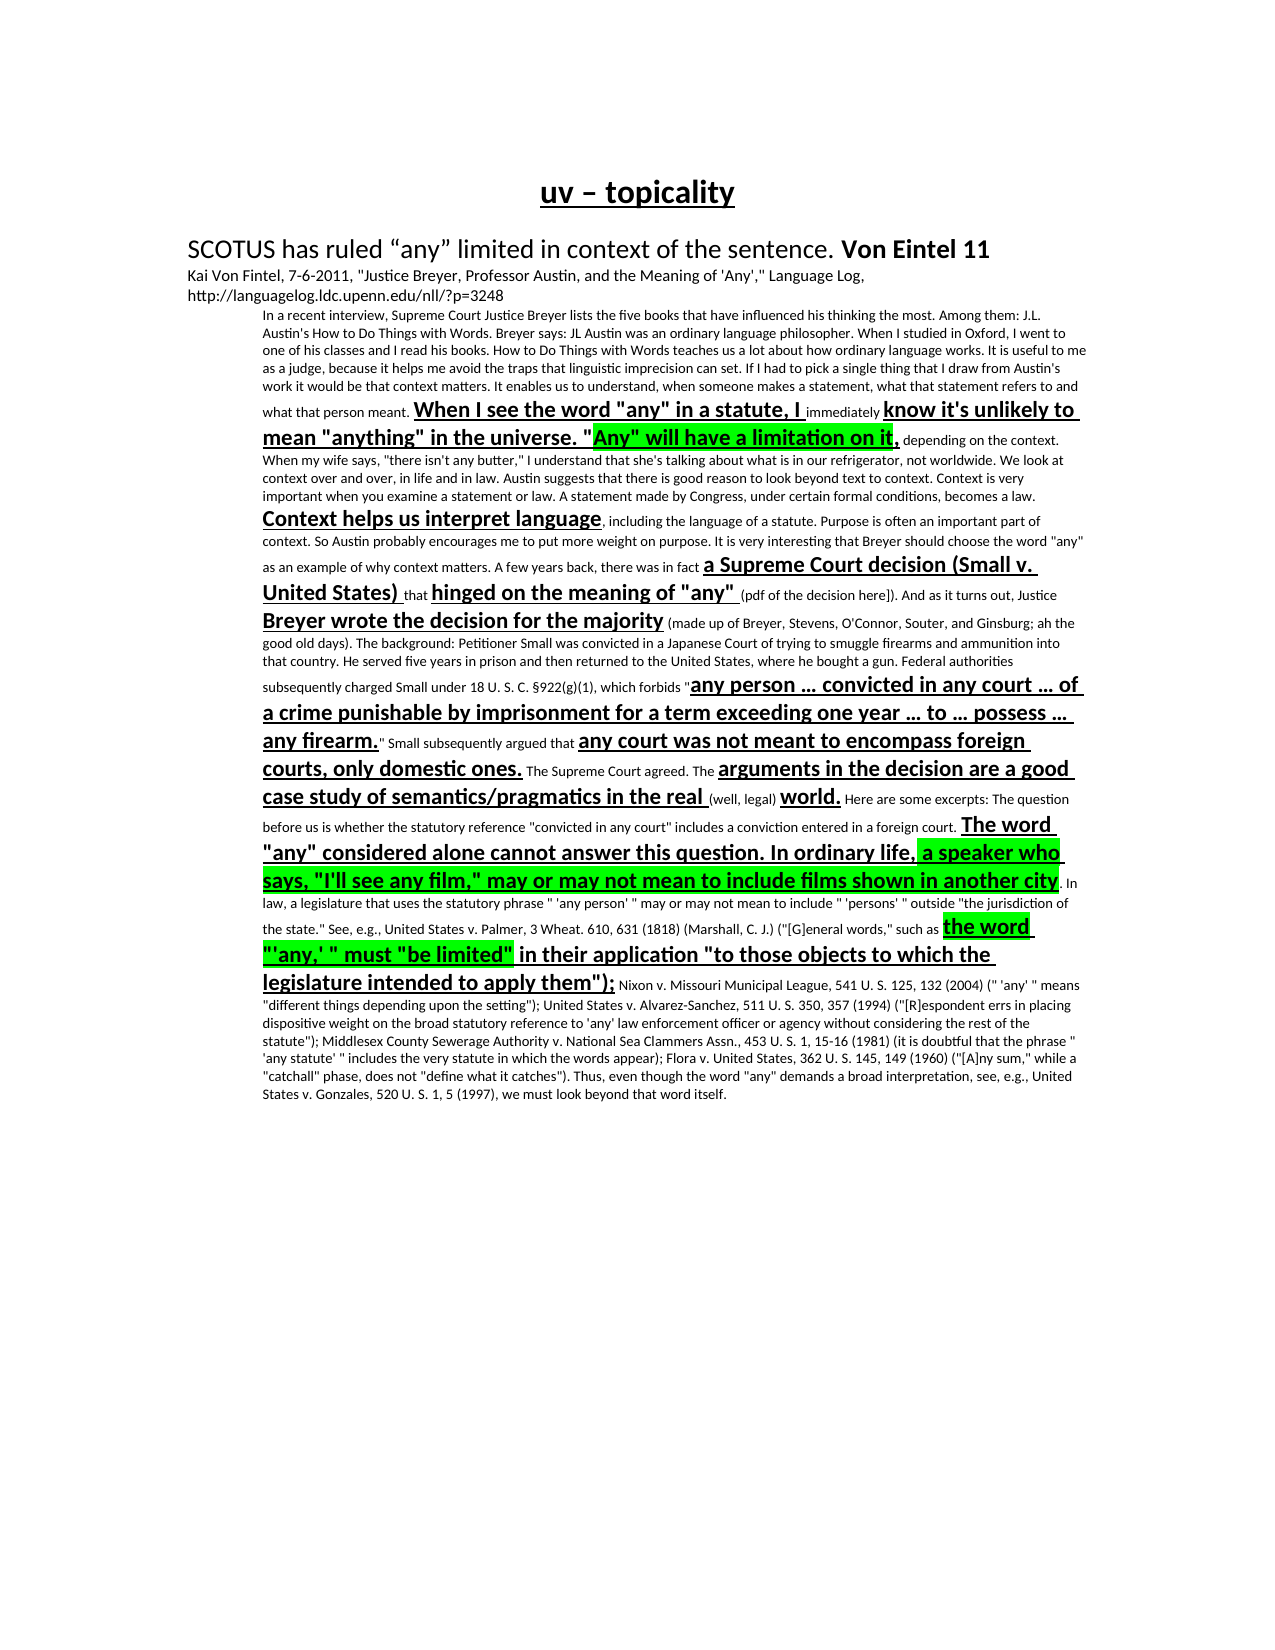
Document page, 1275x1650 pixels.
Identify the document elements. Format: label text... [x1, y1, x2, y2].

subtitle SCOTUS has ruled “any” limited in context of the sentence. Von Eintel 11 [187, 232, 1087, 265]
subtitle uv – topicality [187, 171, 1087, 212]
text Kai Von Fintel, 7-6-2011, "Justice Breyer, Professor Austin, and the Meaning of 'Any'," Language Log, http://languagelog.ldc.upenn.edu/nll/?p=3248 [187, 265, 1087, 306]
list In a recent interview, Supreme Court Justice Breyer lists the five books that have influenced his thinking the most. Among them: J.L. Austin's How to Do Things with Words. Breyer says: JL Austin was an ordinary language philosopher. When I studied in Oxford, I went to one of his classes and I read his books. How to Do Things with Words teaches us a lot about how ordinary language works. It is useful to me as a judge, because it helps me avoid the traps that linguistic imprecision can set. If I had to pick a single thing that I draw from Austin's work it would be that context matters. It enables us to understand, when someone makes a statement, what that statement refers to and what that person meant. When I see the word "any" in a statute, I immediately know it's unlikely to mean "anything" in the universe. "Any" will have a limitation on it, depending on the context. When my wife says, "there isn't any butter," I understand that she's talking about what is in our refrigerator, not worldwide. We look at context over and over, in life and in law. Austin suggests that there is good reason to look beyond text to context. Context is very important when you examine a statement or law. A statement made by Congress, under certain formal conditions, becomes a law. Context helps us interpret language, including the language of a statute. Purpose is often an important part of context. So Austin probably encourages me to put more weight on purpose. It is very interesting that Breyer should choose the word "any" as an example of why context matters. A few years back, there was in fact a Supreme Court decision (Small v. United States) that hinged on the meaning of "any" (pdf of the decision here]). And as it turns out, Justice Breyer wrote the decision for the majority (made up of Breyer, Stevens, O'Connor, Souter, and Ginsburg; ah the good old days). The background: Petitioner Small was convicted in a Japanese Court of trying to smuggle firearms and ammunition into that country. He served five years in prison and then returned to the United States, where he bought a gun. Federal authorities subsequently charged Small under 18 U. S. C. §922(g)(1), which forbids "any person … convicted in any court … of a crime punishable by imprisonment for a term exceeding one year … to … possess … any firearm." Small subsequently argued that any court was not meant to encompass foreign courts, only domestic ones. The Supreme Court agreed. The arguments in the decision are a good case study of semantics/pragmatics in the real (well, legal) world. Here are some excerpts: The question before us is whether the statutory reference "convicted in any court" includes a conviction entered in a foreign court. The word "any" considered alone cannot answer this question. In ordinary life, a speaker who says, "I'll see any film," may or may not mean to include films shown in another city. In law, a legislature that uses the statutory phrase " 'any person' " may or may not mean to include " 'persons' " outside "the jurisdiction of the state." See, e.g., United States v. Palmer, 3 Wheat. 610, 631 (1818) (Marshall, C. J.) ("[G]eneral words," such as the word "'any,' " must "be limited" in their application "to those objects to which the legislature intended to apply them"); Nixon v. Missouri Municipal League, 541 U. S. 125, 132 (2004) (" 'any' " means "different things depending upon the setting"); United States v. Alvarez-Sanchez, 511 U. S. 350, 357 (1994) ("[R]espondent errs in placing dispositive weight on the broad statutory reference to 'any' law enforcement officer or agency without considering the rest of the statute"); Middlesex County Sewerage Authority v. National Sea Clammers Assn., 453 U. S. 1, 15-16 (1981) (it is doubtful that the phrase " 'any statute' " includes the very statute in which the words appear); Flora v. United States, 362 U. S. 145, 149 (1960) ("[A]ny sum," while a "catchall" phase, does not "define what it catches"). Thus, even though the word "any" demands a broad interpretation, see, e.g., United States v. Gonzales, 520 U. S. 1, 5 (1997), we must look beyond that word itself. [262, 306, 1087, 1103]
